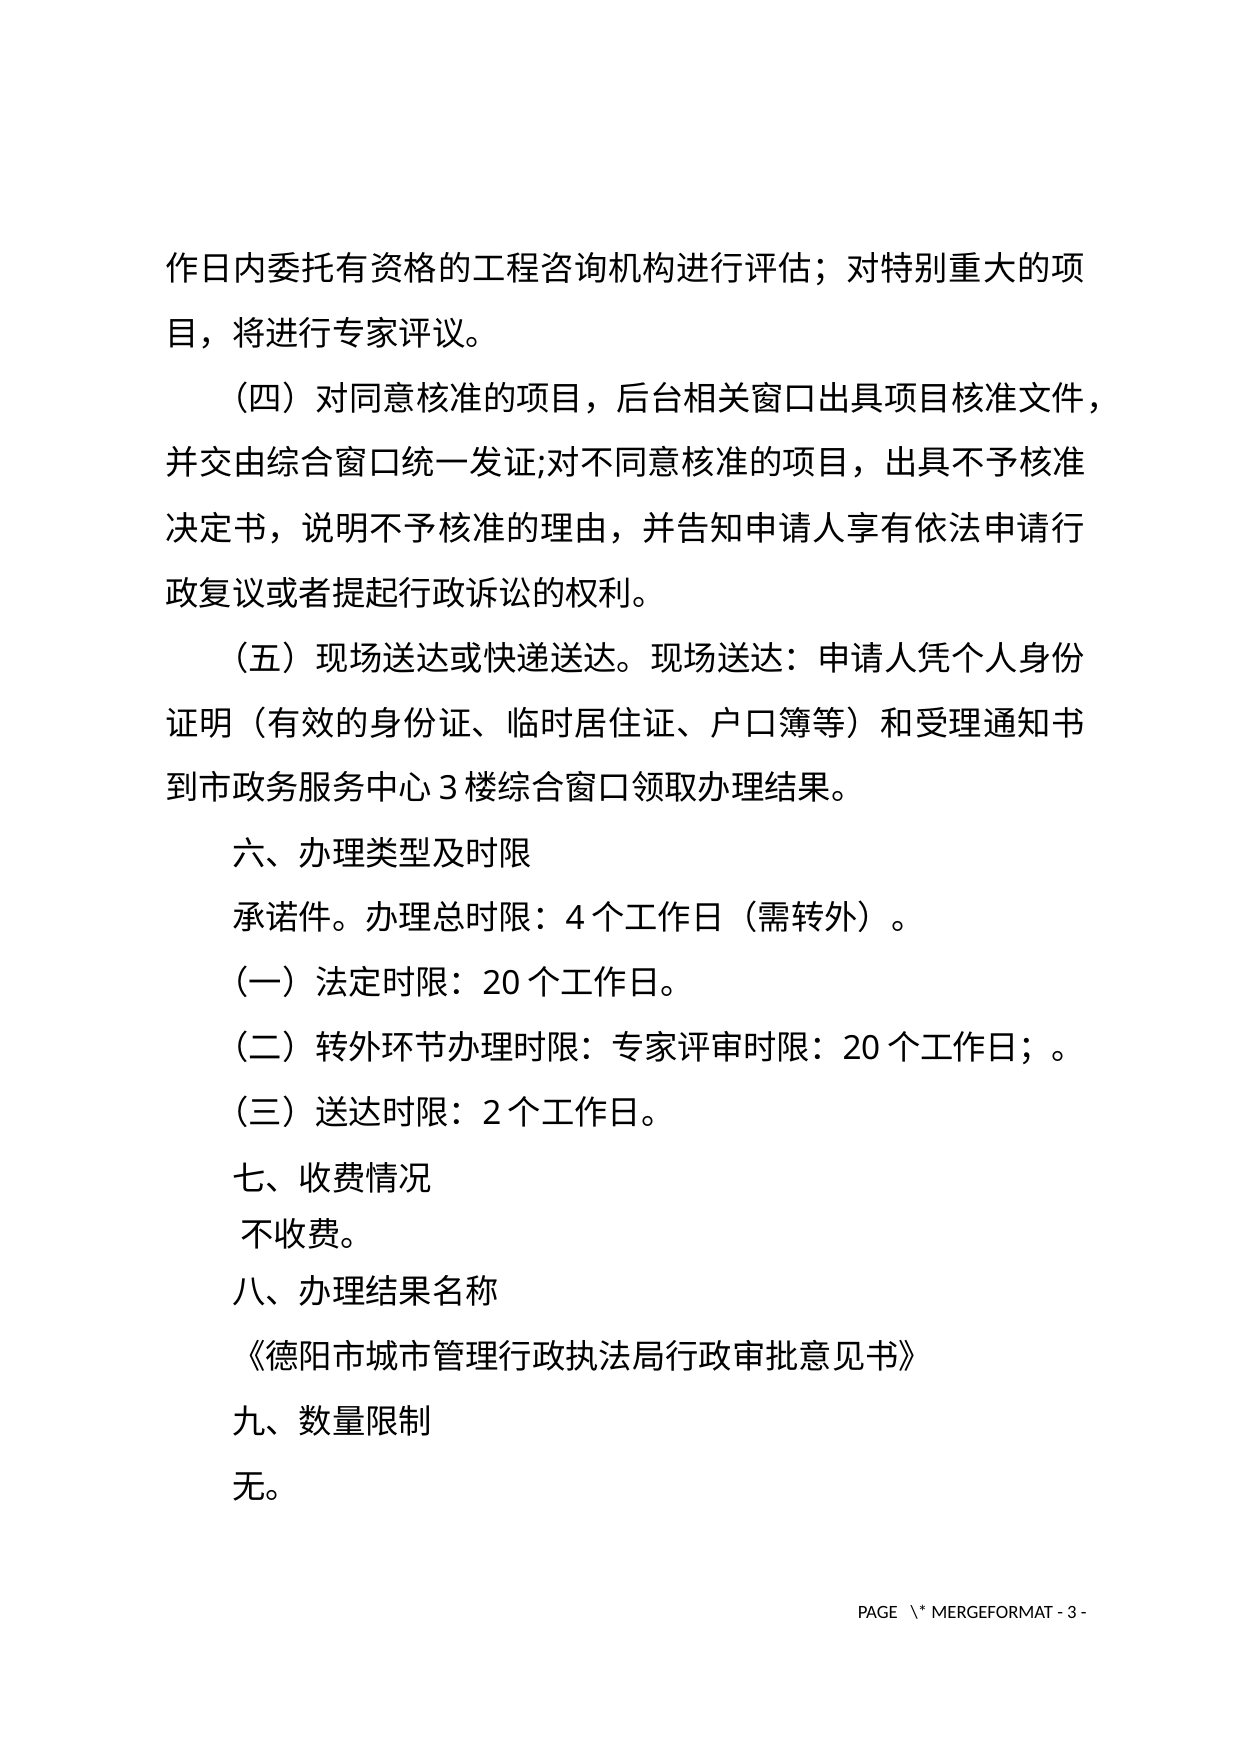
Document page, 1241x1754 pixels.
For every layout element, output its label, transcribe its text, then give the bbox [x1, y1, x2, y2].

text （三）送达时限：2个工作日。 [165, 1078, 1087, 1143]
text 七、收费情况 [165, 1143, 1087, 1208]
text 六、办理类型及时限 [165, 818, 1087, 883]
text （一）法定时限：20个工作日。 [165, 948, 1087, 1013]
text 不收费。 [165, 1208, 1087, 1256]
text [165, 233, 1087, 363]
text 九、数量限制 [165, 1386, 1087, 1451]
text （四）对同意核准的项目，后台相关窗口出具项目核准文件，并交由综合窗口统一发证;对不同意核准的项目，出具不予核准决定书，说明不予核准的理由，并告知申请人享有依法申请行政复议或者提起行政诉讼的权利。 [165, 363, 1087, 623]
text （二）转外环节办理时限：专家评审时限：20个工作日；。 [165, 1013, 1087, 1078]
text 承诺件。办理总时限：4个工作日（需转外）。 [165, 883, 1087, 948]
text 《德阳市城市管理行政执法局行政审批意见书》 [165, 1321, 1087, 1386]
text 八、办理结果名称 [165, 1256, 1087, 1321]
text （五）现场送达或快递送达。现场送达：申请人凭个人身份证明（有效的身份证、临时居住证、户口簿等）和受理通知书到市政务服务中心3楼综合窗口领取办理结果。 [165, 623, 1087, 818]
text 无。 [165, 1451, 1087, 1516]
